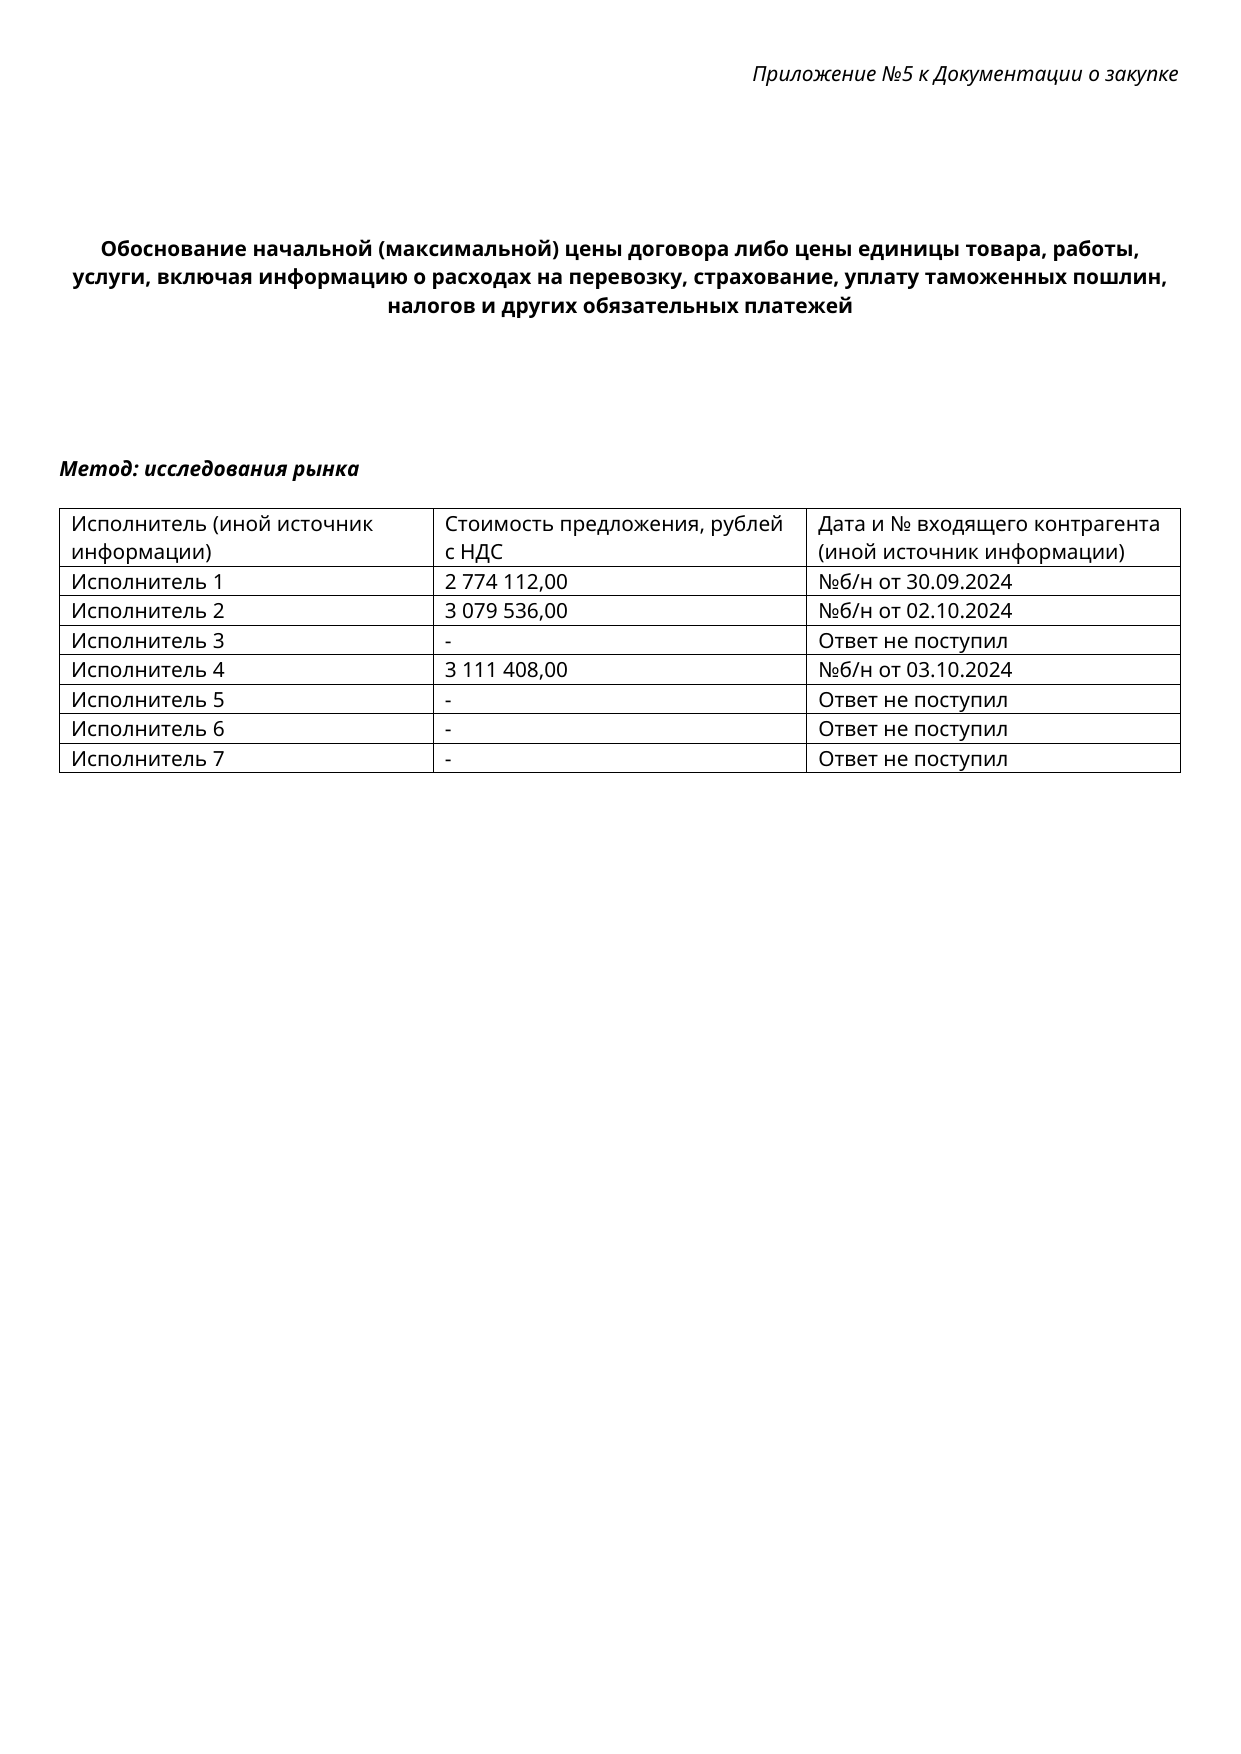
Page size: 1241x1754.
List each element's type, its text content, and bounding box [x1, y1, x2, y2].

table_cell 3 079 536,00 [434, 596, 806, 625]
table_cell Исполнитель 1 [60, 567, 433, 595]
table_cell Исполнитель 7 [60, 744, 433, 772]
table_cell 3 111 408,00 [434, 655, 806, 684]
table_cell Ответ не поступил [807, 685, 1180, 713]
table_header Стоимость предложения, рублей с НДС [434, 509, 806, 566]
table_cell №б/н от 02.10.2024 [807, 596, 1180, 625]
table_cell Исполнитель 2 [60, 596, 433, 625]
table_cell Исполнитель 3 [60, 626, 433, 654]
table_cell - [434, 685, 806, 713]
table_cell Исполнитель 5 [60, 685, 433, 713]
text Обоснование начальной (максимальной) цены договора либо цены единицы товара, работы, услуги, включая информацию о расходах на перевозку, страхование, уплату таможенных пошлин, налогов и других обязательных платежей [59, 234, 1181, 319]
table_cell Ответ не поступил [807, 626, 1180, 654]
table_cell Ответ не поступил [807, 714, 1180, 743]
table_cell №б/н от 03.10.2024 [807, 655, 1180, 684]
list Приложение №5 к Документации о закупке [134, 59, 1181, 87]
table_cell Исполнитель 6 [60, 714, 433, 743]
table_cell Исполнитель 4 [60, 655, 433, 684]
table_cell - [434, 714, 806, 743]
table_cell №б/н от 30.09.2024 [807, 567, 1180, 595]
table_cell Ответ не поступил [807, 744, 1180, 772]
text Метод: исследования рынка [59, 454, 1181, 483]
table_header Исполнитель (иной источник информации) [60, 509, 433, 566]
table_cell 2 774 112,00 [434, 567, 806, 595]
table_cell - [434, 626, 806, 654]
table_header Дата и № входящего контрагента (иной источник информации) [807, 509, 1180, 566]
table_cell - [434, 744, 806, 772]
